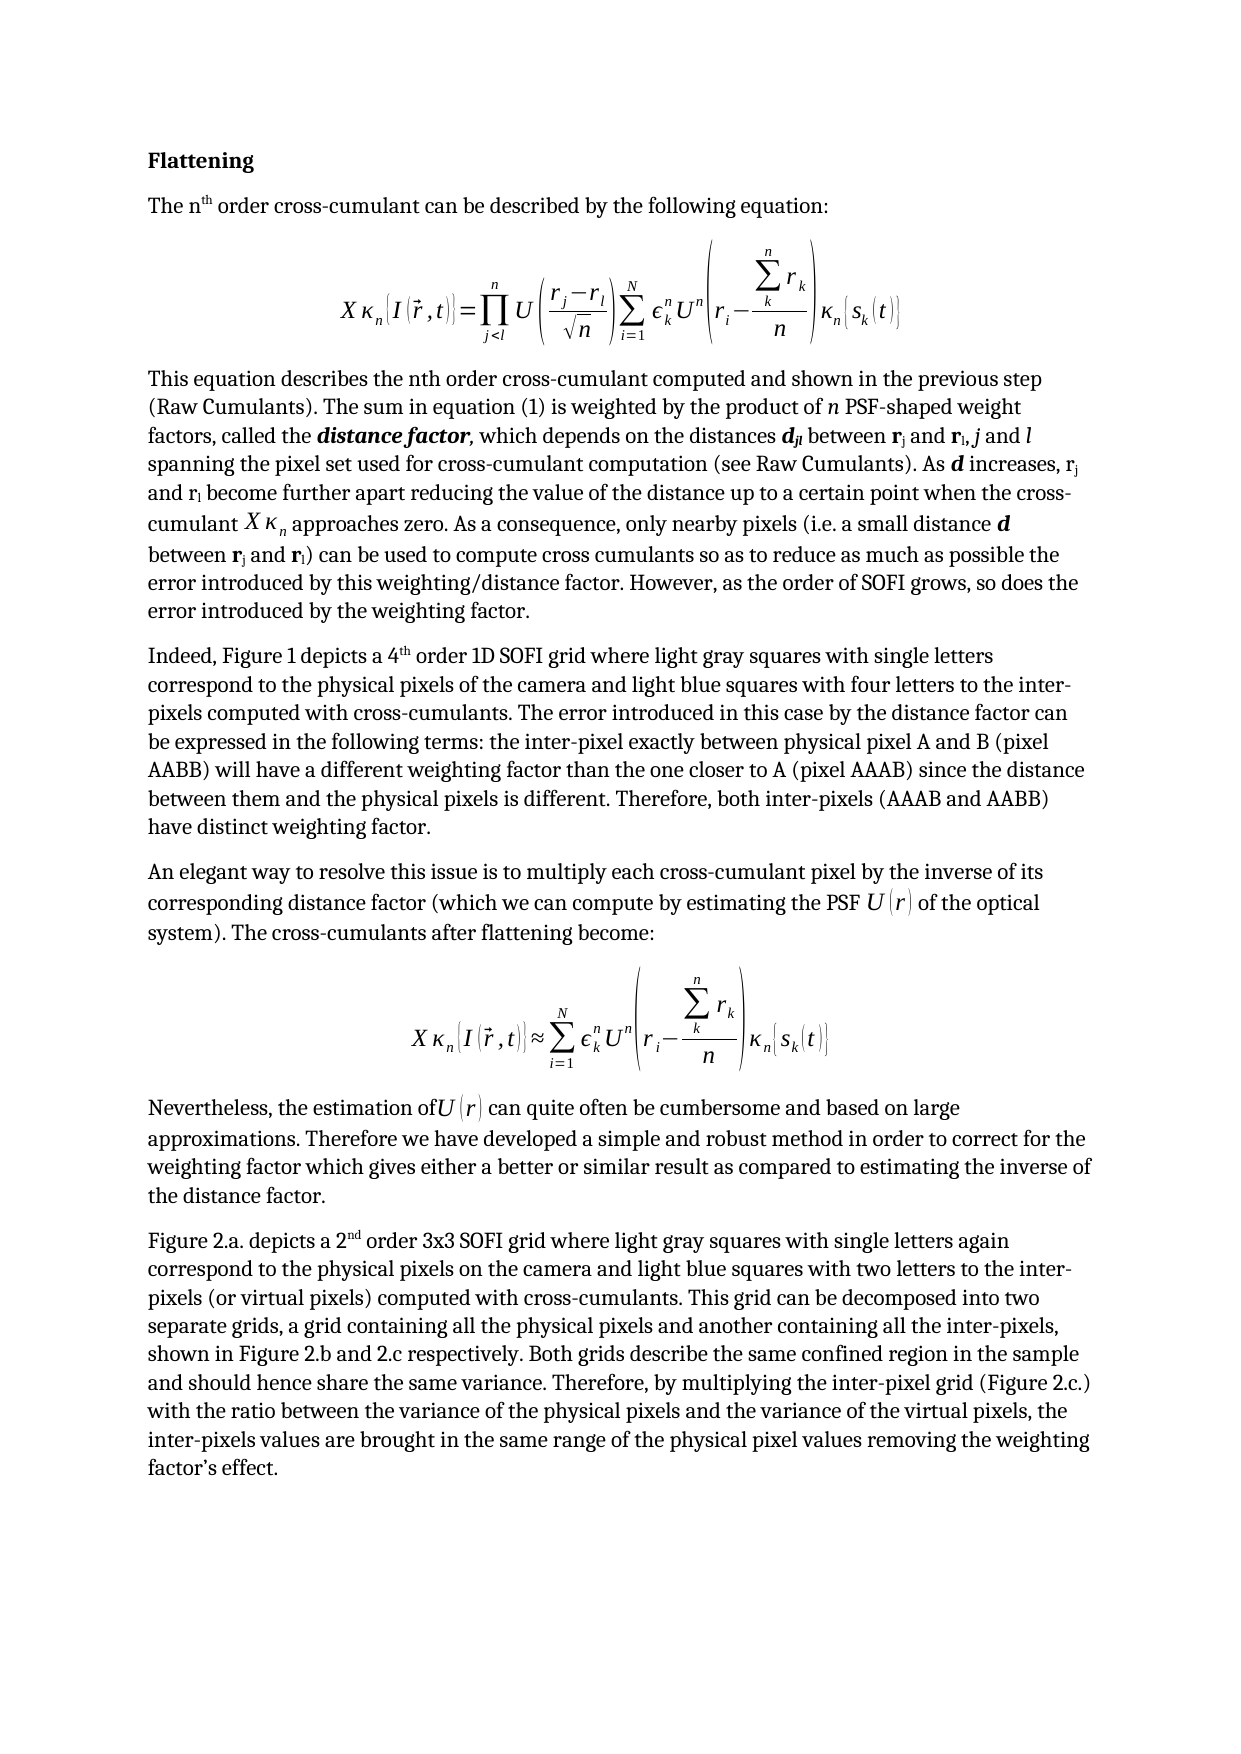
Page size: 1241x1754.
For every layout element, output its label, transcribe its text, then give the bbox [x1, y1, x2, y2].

text An elegant way to resolve this issue is to multiply each cross-cumulant pixel by the inverse of its corresponding distance factor (which we can compute by estimating the PSF of the optical system). The cross-cumulants after flattening become: [148, 859, 1093, 947]
text This equation describes the nth order cross-cumulant computed and shown in the previous step (Raw Cumulants). The sum in equation (1) is weighted by the product of n PSF-shaped weight factors, called the distance factor, which depends on the distances djl between rj and rl, j and l spanning the pixel set used for cross-cumulant computation (see Raw Cumulants). As d increases, rj and rl become further apart reducing the value of the distance up to a certain point when the cross-cumulant approaches zero. As a consequence, only nearby pixels (i.e. a small distance d between rj and rl) can be used to compute cross cumulants so as to reduce as much as possible the error introduced by this weighting/distance factor. However, as the order of SOFI grows, so does the error introduced by the weighting factor. [148, 366, 1093, 624]
text Indeed, Figure 1 depicts a 4th order 1D SOFI grid where light gray squares with single letters correspond to the physical pixels of the camera and light blue squares with four letters to the inter-pixels computed with cross-cumulants. The error introduced in this case by the distance factor can be expressed in the following terms: the inter-pixel exactly between physical pixel A and B (pixel AABB) will have a different weighting factor than the one closer to A (pixel AAAB) since the distance between them and the physical pixels is different. Therefore, both inter-pixels (AAAB and AABB) have distinct weighting factor. [148, 643, 1093, 840]
text The nth order cross-cumulant can be described by the following equation: [148, 193, 1093, 219]
text Nevertheless, the estimation of can quite often be cumbersome and based on large approximations. Therefore we have developed a simple and robust method in order to correct for the weighting factor which gives either a better or similar result as compared to estimating the inverse of the distance factor. [148, 1093, 1093, 1209]
text Figure 2.a. depicts a 2nd order 3x3 SOFI grid where light gray squares with single letters again correspond to the physical pixels on the camera and light blue squares with two letters to the inter-pixels (or virtual pixels) computed with cross-cumulants. This grid can be decomposed into two separate grids, a grid containing all the physical pixels and another containing all the inter-pixels, shown in Figure 2.b and 2.c respectively. Both grids describe the same confined region in the sample and should hence share the same variance. Therefore, by multiplying the inter-pixel grid (Figure 2.c.) with the ratio between the variance of the physical pixels and the variance of the virtual pixels, the inter-pixels values are brought in the same range of the physical pixel values removing the weighting factor’s effect. [148, 1227, 1093, 1481]
text Flattening [148, 148, 1093, 174]
